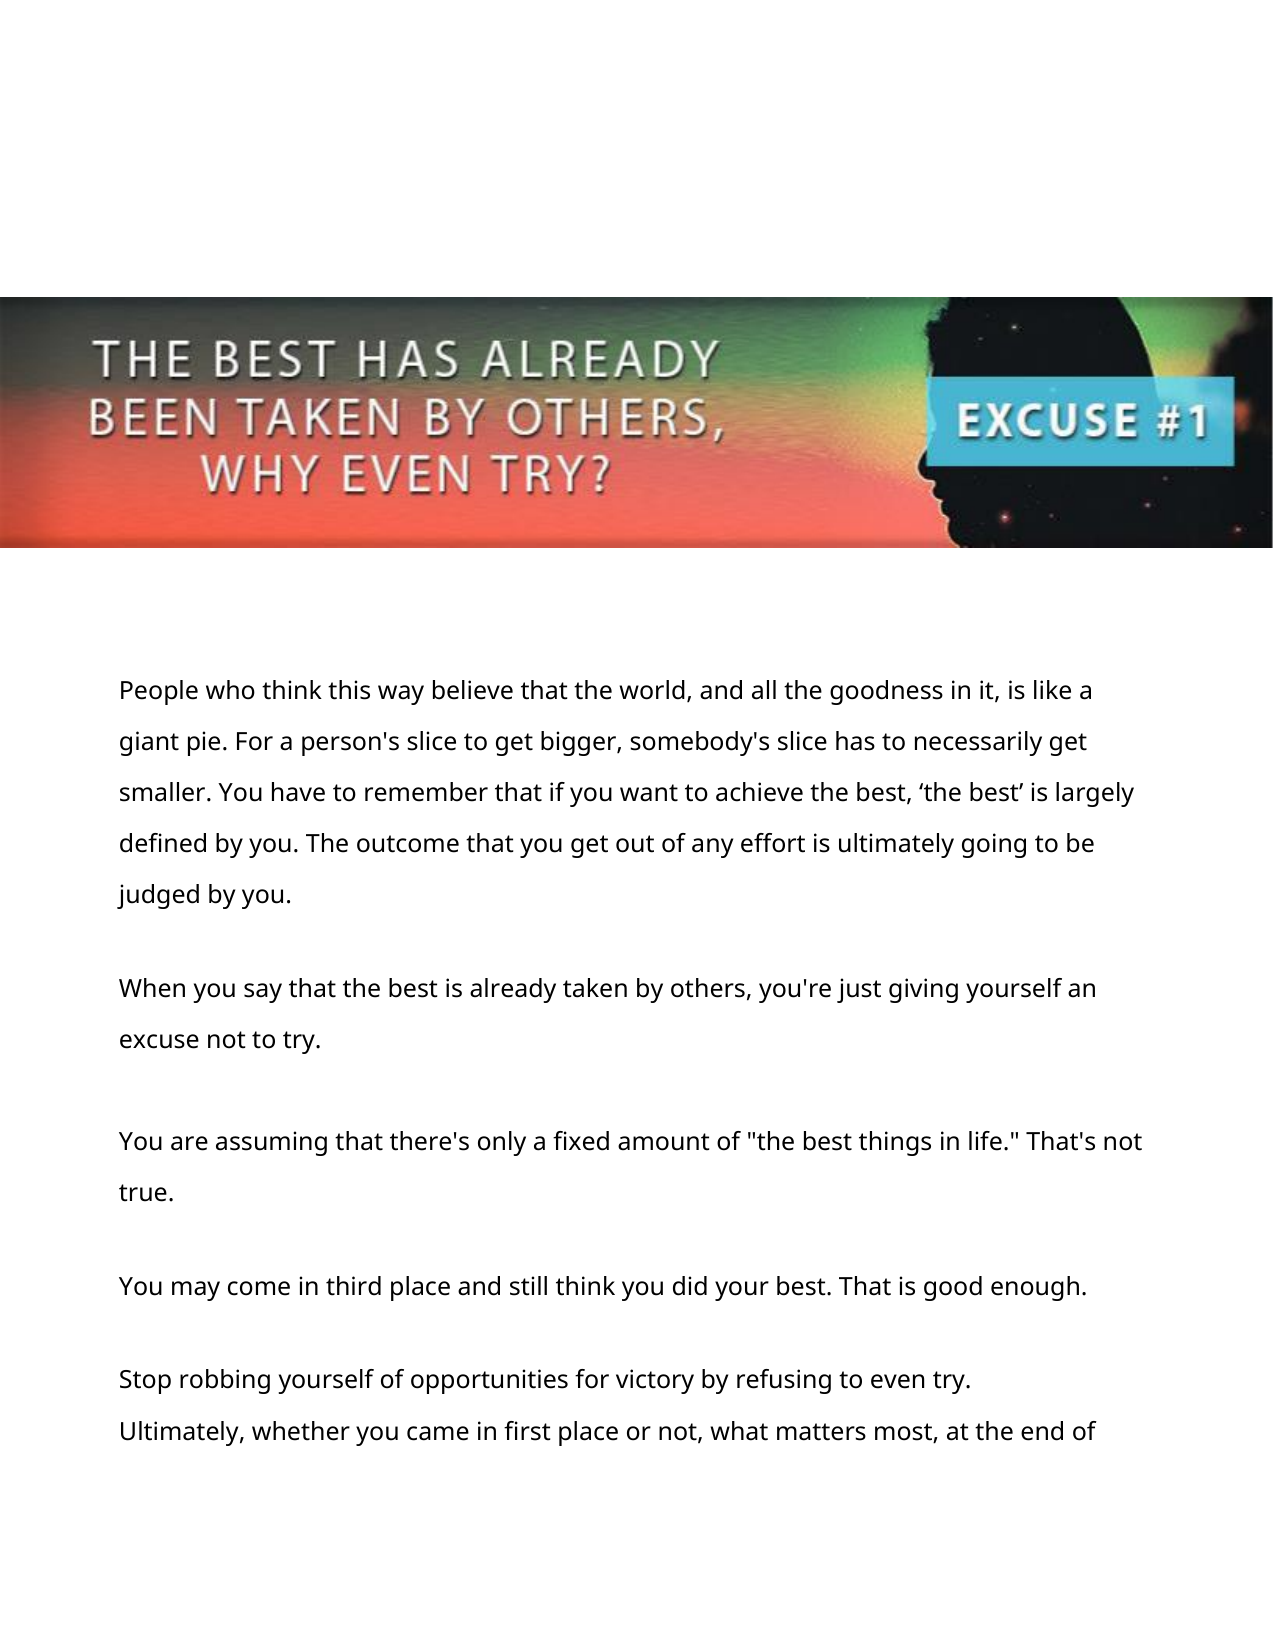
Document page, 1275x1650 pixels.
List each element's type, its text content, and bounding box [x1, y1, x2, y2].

text You are assuming that there's only a fixed amount of "the best things in life." That's not true. [119, 1124, 1154, 1209]
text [119, 1362, 1098, 1447]
text You may come in third place and still think you did your best. That is good enough. [119, 1268, 1154, 1302]
text People who think this way believe that the world, and all the goodness in it, is like a giant pie. For a person's slice to get bigger, somebody's slice has to necessarily get smaller. You have to remember that if you want to achieve the best, ‘the best’ is largely defined by you. The outcome that you get out of any effort is ultimately going to be judged by you. [119, 673, 1144, 911]
picture [0, 297, 1273, 548]
text When you say that the best is already taken by others, you're just giving yourself an excuse not to try. [119, 971, 1154, 1056]
